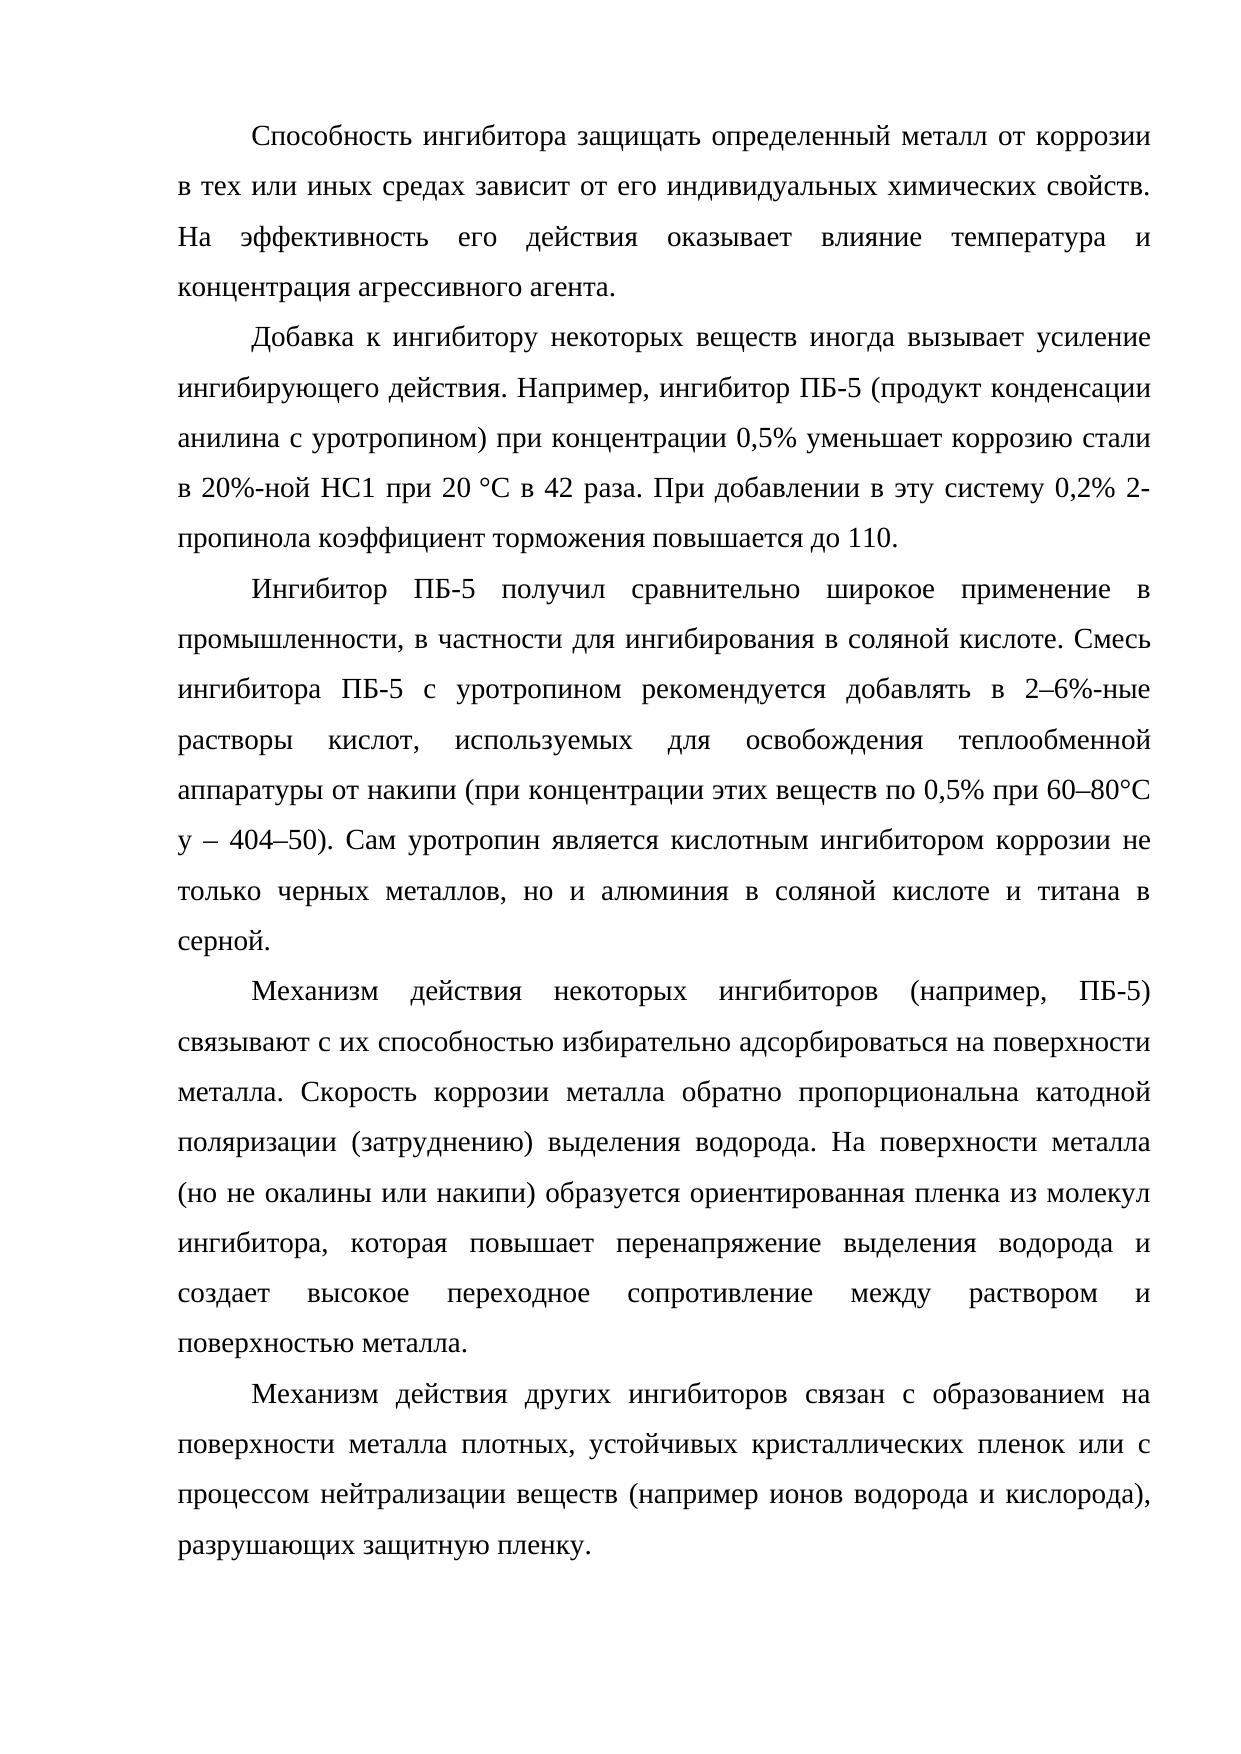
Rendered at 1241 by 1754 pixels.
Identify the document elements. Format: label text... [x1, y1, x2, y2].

text Добавка к ингибитору некоторых веществ иногда вызывает усиление ингибирующего действия. Например, ингибитор ПБ-5 (продукт конденсации анилина с уротропином) при концентрации 0,5% уменьшает коррозию стали в 20%-ной НС1 при 20 °С в 42 раза. При добавлении в эту систему 0,2% 2-пропинола коэффициент торможения повышается до 110. [177, 319, 1152, 554]
text Способность ингибитора защищать определенный металл от коррозии в тех или иных средах зависит от его индивидуальных химических свойств. На эффективность его действия оказывает влияние температура и концентрация агрессивного агента. [177, 118, 1152, 303]
text Ингибитор ПБ-5 получил сравнительно широкое применение в промышленности, в частности для ингибирования в соляной кислоте. Смесь ингибитора ПБ-5 с уротропином рекомендуется добавлять в 2–6%-ные растворы кислот, используемых для освобождения теплообменной аппаратуры от накипи (при концентрации этих веществ по 0,5% при 60–80°С у – 404–50). Сам уротропин является кислотным ингибитором коррозии не только черных металлов, но и алюминия в соляной кислоте и титана в серной. [177, 571, 1152, 957]
text Механизм действия других ингибиторов связан с образованием на поверхности металла плотных, устойчивых кристаллических пленок или с процессом нейтрализации веществ (например ионов водорода и кислорода), разрушающих защитную пленку. [177, 1376, 1152, 1560]
text Механизм действия некоторых ингибиторов (например, ПБ-5) связывают с их способностью избирательно адсорбироваться на поверхности металла. Скорость коррозии металла обратно пропорциональна катодной поляризации (затруднению) выделения водорода. На поверхности металла (но не окалины или накипи) образуется ориентированная пленка из молекул ингибитора, которая повышает перенапряжение выделения водорода и создает высокое переходное сопротивление между раствором и поверхностью металла. [177, 973, 1152, 1359]
